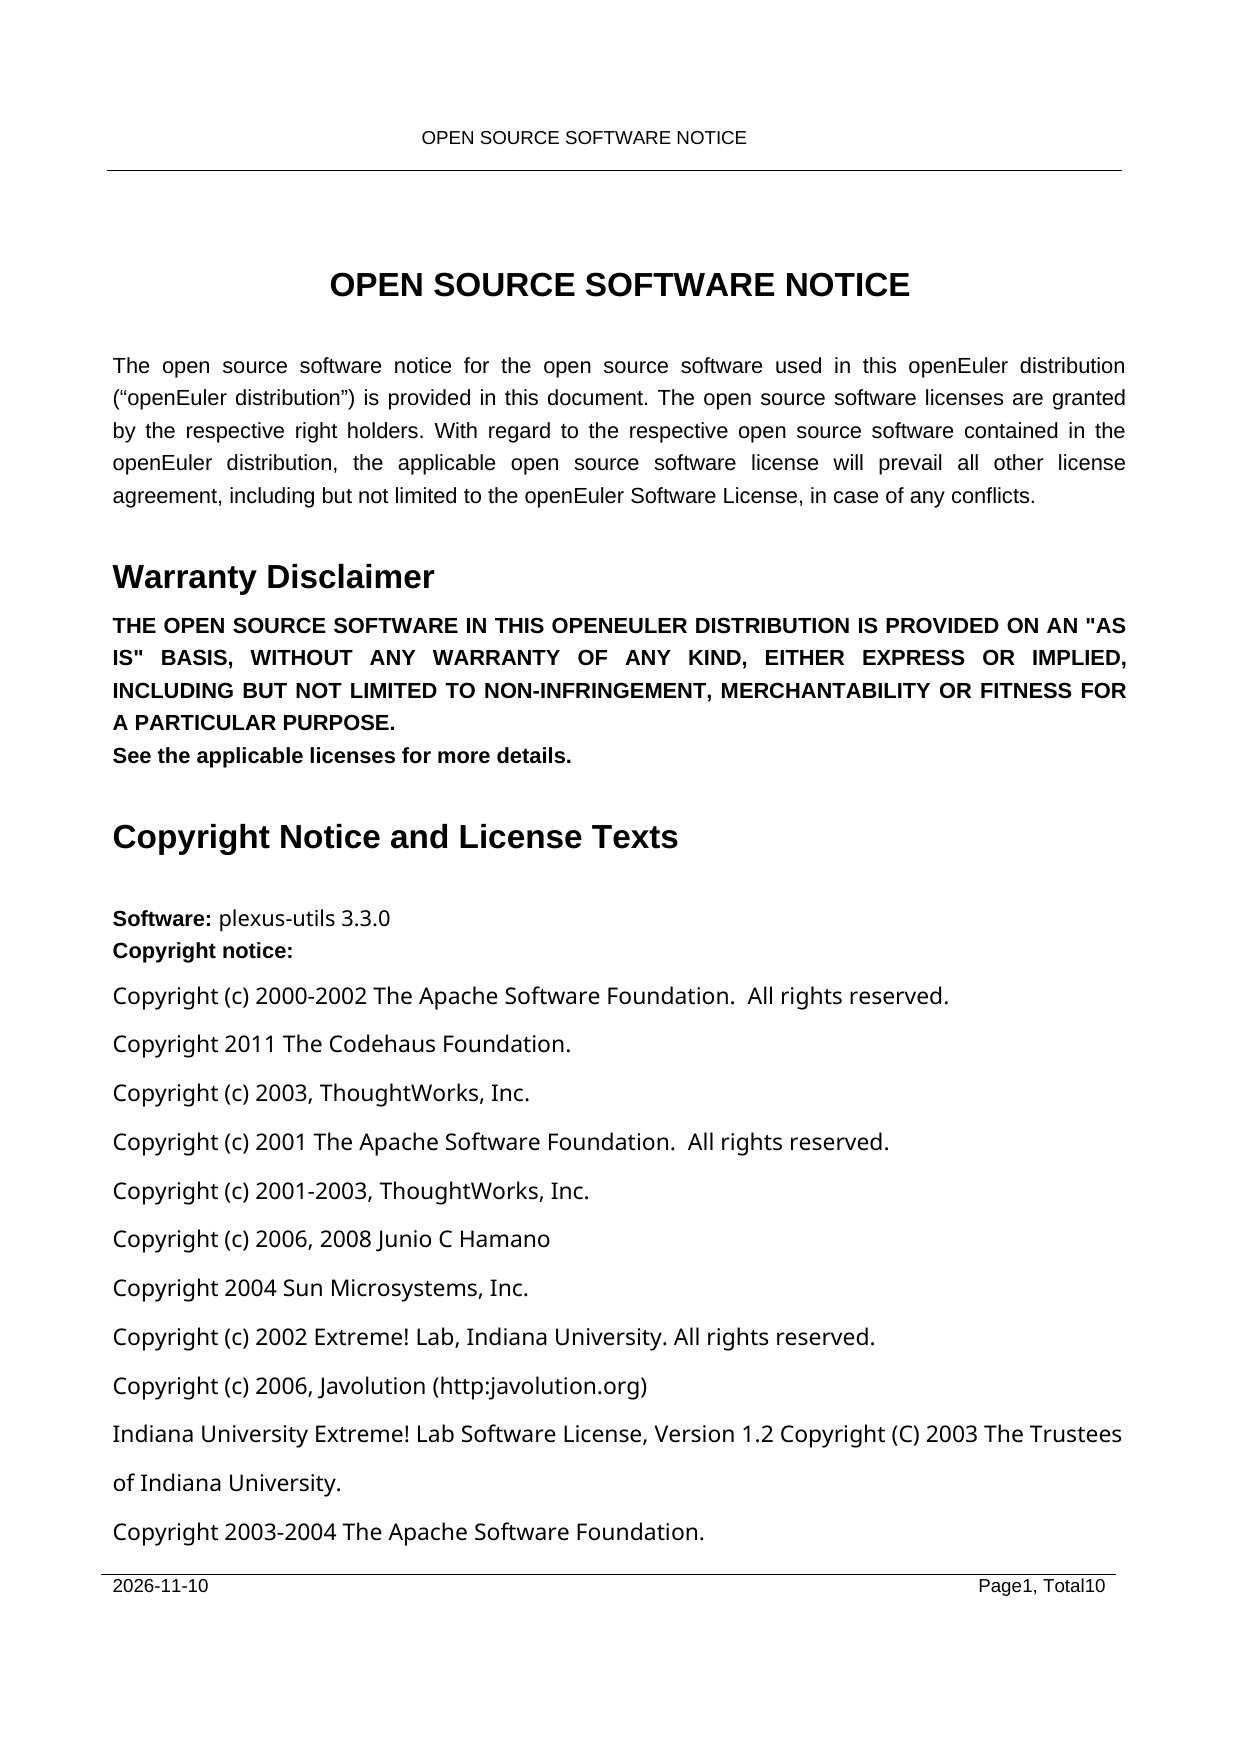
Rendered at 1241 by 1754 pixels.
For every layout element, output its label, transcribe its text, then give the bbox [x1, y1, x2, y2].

text The open source software notice for the open source software used in this openEuler distribution (“openEuler distribution”) is provided in this document. The open source software licenses are granted by the respective right holders. With regard to the respective open source software contained in the openEuler distribution, the applicable open source software license will prevail all other license agreement, including but not limited to the openEuler Software License, in case of any conflicts. [112, 349, 1128, 511]
text Copyright notice: [112, 934, 1128, 966]
text Software: plexus-utils 3.3.0 [112, 901, 1128, 934]
text Copyright Notice and License Texts [112, 804, 1128, 869]
text Warranty Disclaimer [112, 544, 1128, 609]
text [112, 979, 1128, 1548]
text OPEN SOURCE SOFTWARE NOTICE [112, 251, 1128, 316]
text THE OPEN SOURCE SOFTWARE IN THIS OPENEULER DISTRIBUTION IS PROVIDED ON AN "AS IS" BASIS, WITHOUT ANY WARRANTY OF ANY KIND, EITHER EXPRESS OR IMPLIED, INCLUDING BUT NOT LIMITED TO NON-INFRINGEMENT, MERCHANTABILITY OR FITNESS FOR A PARTICULAR PURPOSE. See the applicable licenses for more details. [112, 609, 1128, 771]
